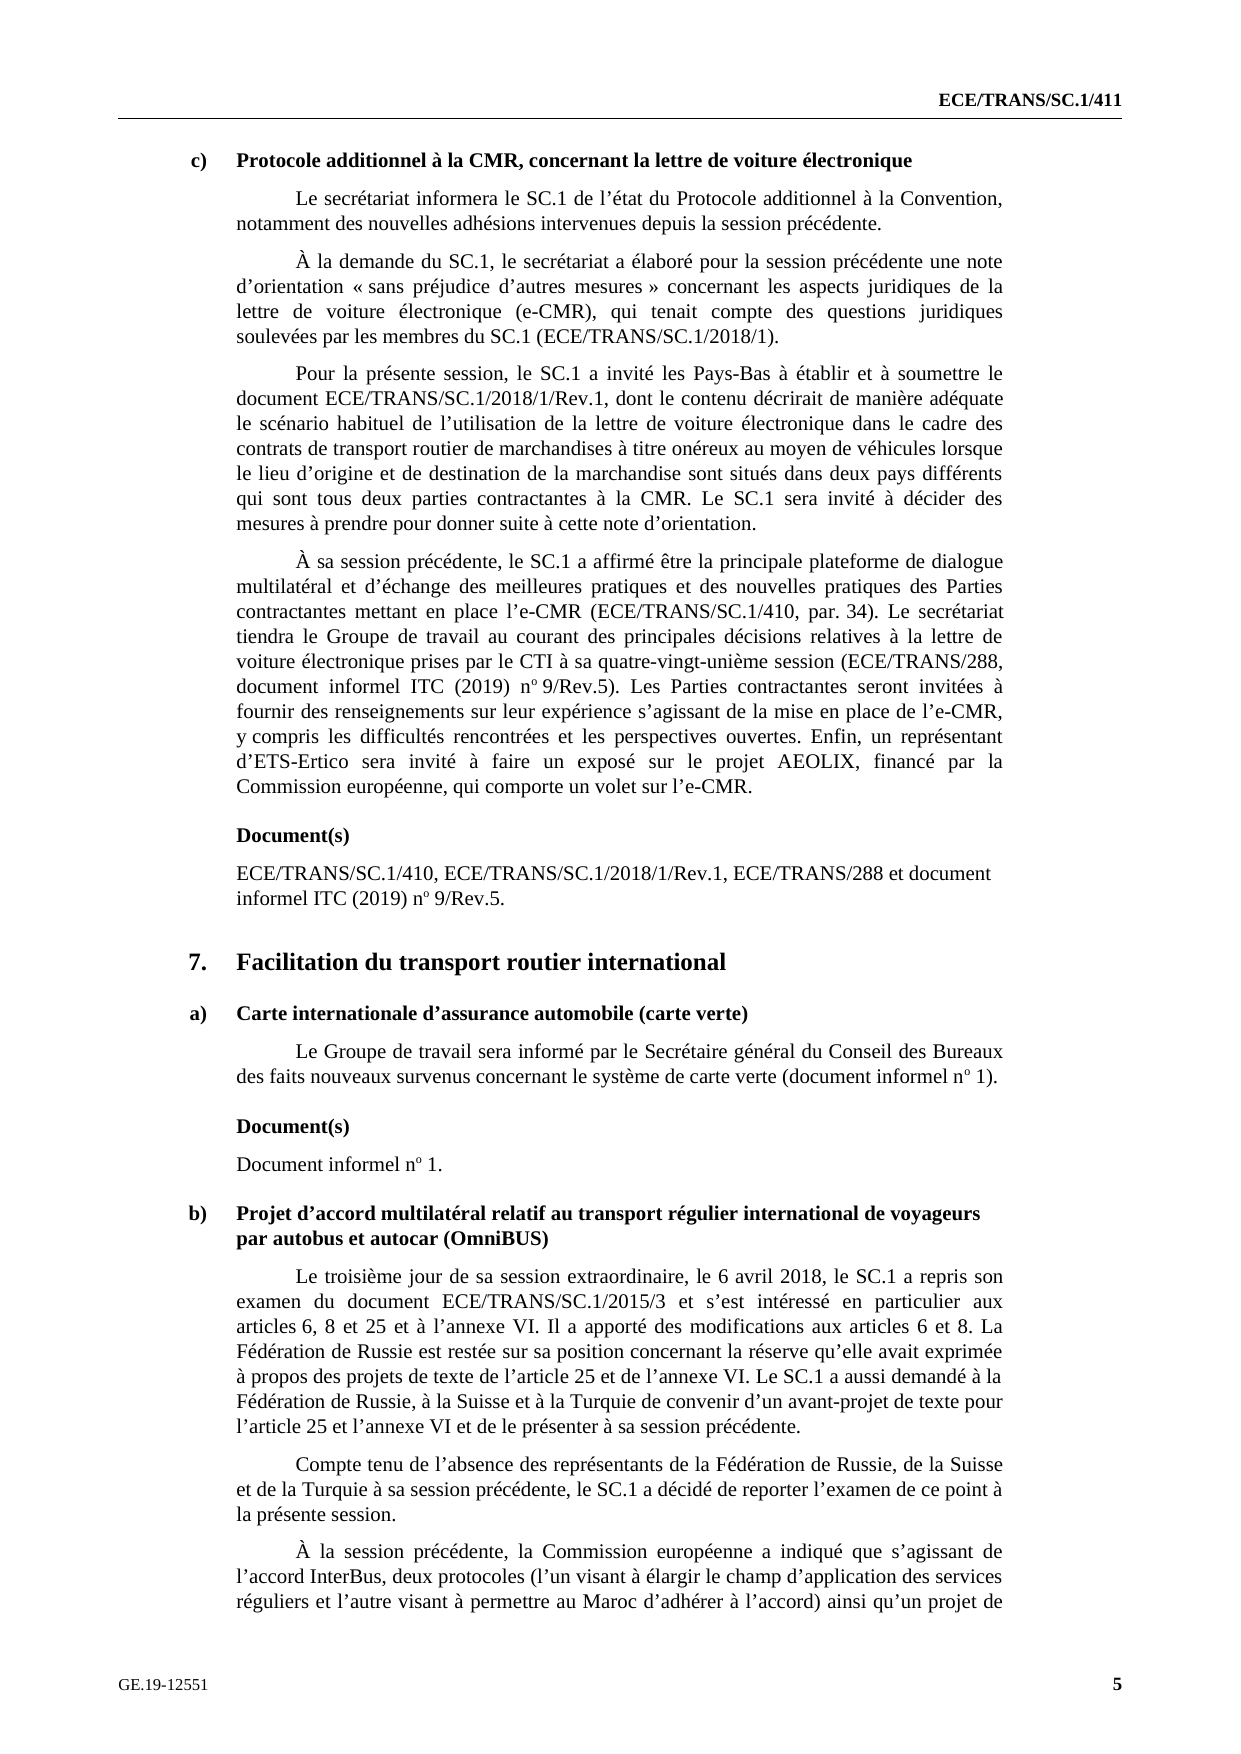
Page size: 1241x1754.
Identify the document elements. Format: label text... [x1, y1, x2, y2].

text c) Protocole additionnel à la CMR, concernant la lettre de voiture électronique [118, 148, 1004, 173]
text À la demande du SC.1, le secrétariat a élaboré pour la session précédente une note d’orientation « sans préjudice d’autres mesures » concernant les aspects juridiques de la lettre de voiture électronique (e-CMR), qui tenait compte des questions juridiques soulevées par les membres du SC.1 (ECE/TRANS/SC.1/2018/1). [236, 248, 1004, 348]
text Le Groupe de travail sera informé par le Secrétaire général du Conseil des Bureaux des faits nouveaux survenus concernant le système de carte verte (document informel no 1). [236, 1038, 1004, 1088]
text Pour la présente session, le SC.1 a invité les Pays-Bas à établir et à soumettre le document ECE/TRANS/SC.1/2018/1/Rev.1, dont le contenu décrirait de manière adéquate le scénario habituel de l’utilisation de la lettre de voiture électronique dans le cadre des contrats de transport routier de marchandises à titre onéreux au moyen de véhicules lorsque le lieu d’origine et de destination de la marchandise sont situés dans deux pays différents qui sont tous deux parties contractantes à la CMR. Le SC.1 sera invité à décider des mesures à prendre pour donner suite à cette note d’orientation. [236, 360, 1004, 535]
text Compte tenu de l’absence des représentants de la Fédération de Russie, de la Suisse et de la Turquie à sa session précédente, le SC.1 a décidé de reporter l’examen de ce point à la présente session. [236, 1451, 1004, 1526]
text Document(s) [118, 1113, 1004, 1138]
text ECE/TRANS/SC.1/410, ECE/TRANS/SC.1/2018/1/Rev.1, ECE/TRANS/288 et document informel ITC (2019) no 9/Rev.5. [236, 860, 1004, 910]
text a) Carte internationale d’assurance automobile (carte verte) [118, 1001, 1004, 1026]
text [236, 1538, 1004, 1613]
text Le secrétariat informera le SC.1 de l’état du Protocole additionnel à la Convention, notamment des nouvelles adhésions intervenues depuis la session précédente. [236, 185, 1004, 235]
text À sa session précédente, le SC.1 a affirmé être la principale plateforme de dialogue multilatéral et d’échange des meilleures pratiques et des nouvelles pratiques des Parties contractantes mettant en place l’e-CMR (ECE/TRANS/SC.1/410, par. 34). Le secrétariat tiendra le Groupe de travail au courant des principales décisions relatives à la lettre de voiture électronique prises par le CTI à sa quatre-vingt-unième session (ECE/TRANS/288, document informel ITC (2019) no 9/Rev.5). Les Parties contractantes seront invitées à fournir des renseignements sur leur expérience s’agissant de la mise en place de l’e-CMR, y compris les difficultés rencontrées et les perspectives ouvertes. Enfin, un représentant d’ETS-Ertico sera invité à faire un exposé sur le projet AEOLIX, financé par la Commission européenne, qui comporte un volet sur l’e-CMR. [236, 548, 1004, 798]
text Document(s) [118, 823, 1004, 848]
text Document informel no 1. [236, 1151, 1004, 1176]
text 7. Facilitation du transport routier international [118, 948, 1004, 976]
text Le troisième jour de sa session extraordinaire, le 6 avril 2018, le SC.1 a repris son examen du document ECE/TRANS/SC.1/2015/3 et s’est intéressé en particulier aux articles 6, 8 et 25 et à l’annexe VI. Il a apporté des modifications aux articles 6 et 8. La Fédération de Russie est restée sur sa position concernant la réserve qu’elle avait exprimée à propos des projets de texte de l’article 25 et de l’annexe VI. Le SC.1 a aussi demandé à la Fédération de Russie, à la Suisse et à la Turquie de convenir d’un avant-projet de texte pour l’article 25 et l’annexe VI et de le présenter à sa session précédente. [236, 1263, 1004, 1438]
text b) Projet d’accord multilatéral relatif au transport régulier international de voyageurs par autobus et autocar (OmniBUS) [118, 1201, 1004, 1251]
